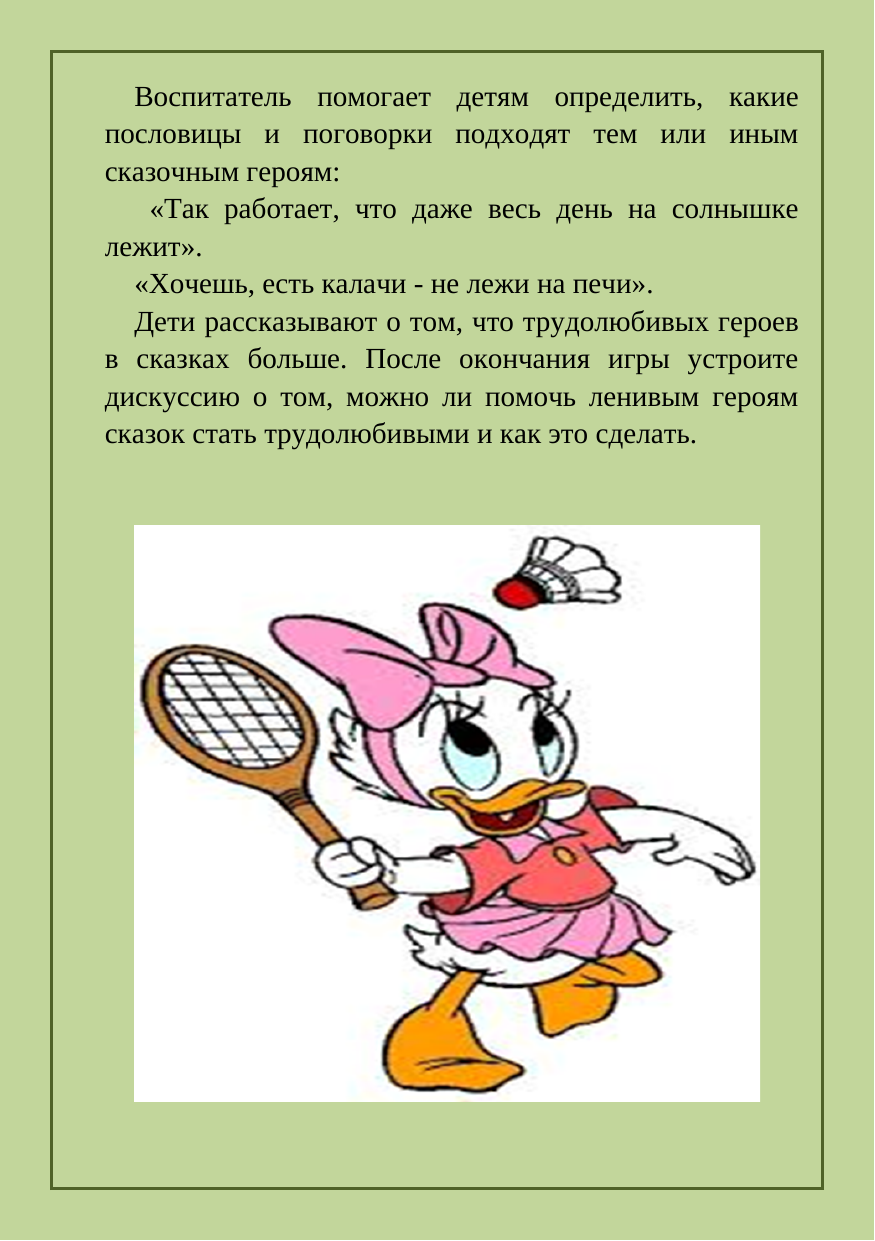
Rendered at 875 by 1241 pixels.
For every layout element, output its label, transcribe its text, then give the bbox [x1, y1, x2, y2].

text «Так работает, что даже весь день на солнышке лежит». [104, 187, 799, 262]
text «Хочешь, есть калачи - не лежи на печи». [104, 262, 799, 300]
text Дети рассказывают о том, что трудолюбивых героев в сказках больше. После окончания игры устроите дискуссию о том, можно ли помочь ленивым героям сказок стать трудолюбивыми и как это сделать. [104, 300, 799, 450]
text Воспитатель помогает детям определить, какие пословицы и поговорки подходят тем или иным сказочным героям: [104, 75, 799, 187]
picture [134, 525, 760, 1102]
